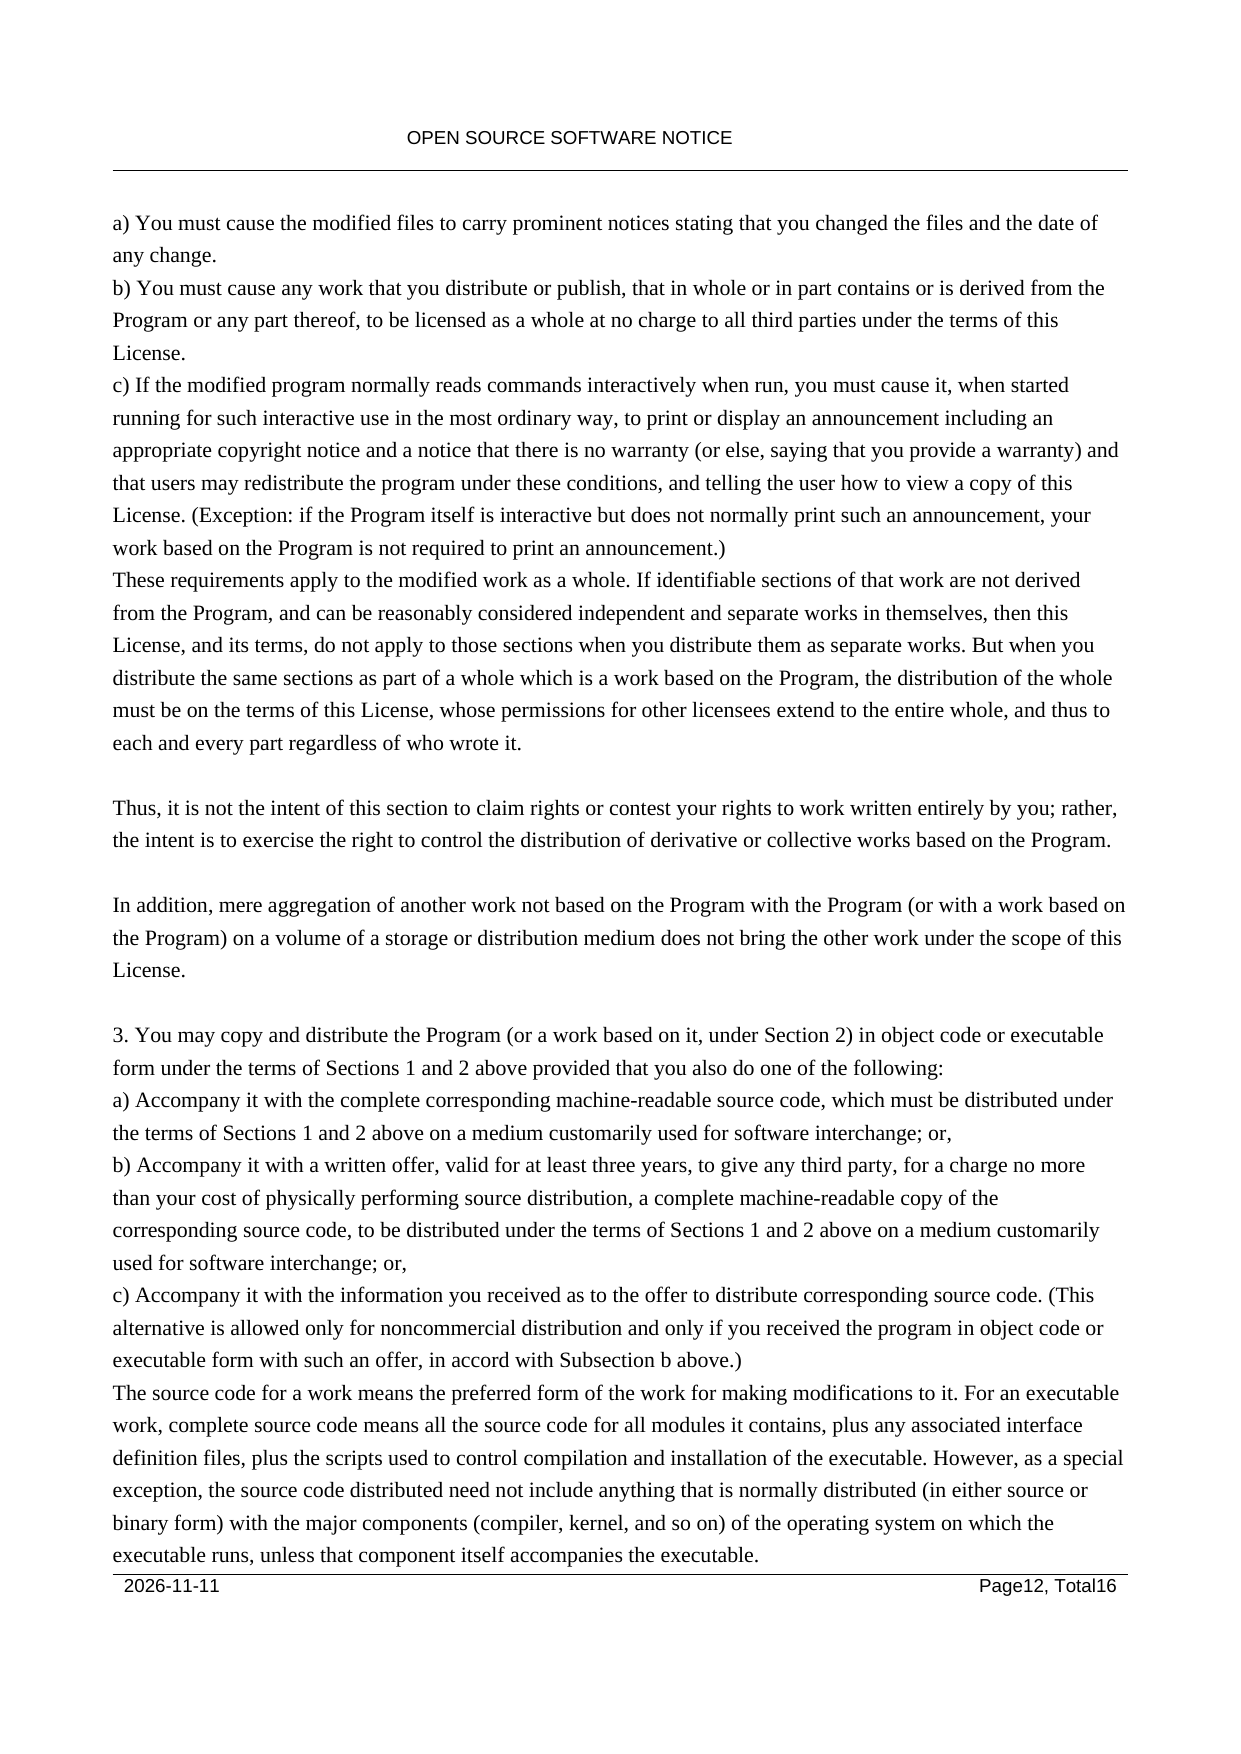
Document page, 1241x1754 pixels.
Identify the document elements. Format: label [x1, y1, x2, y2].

text [112, 206, 1128, 1571]
